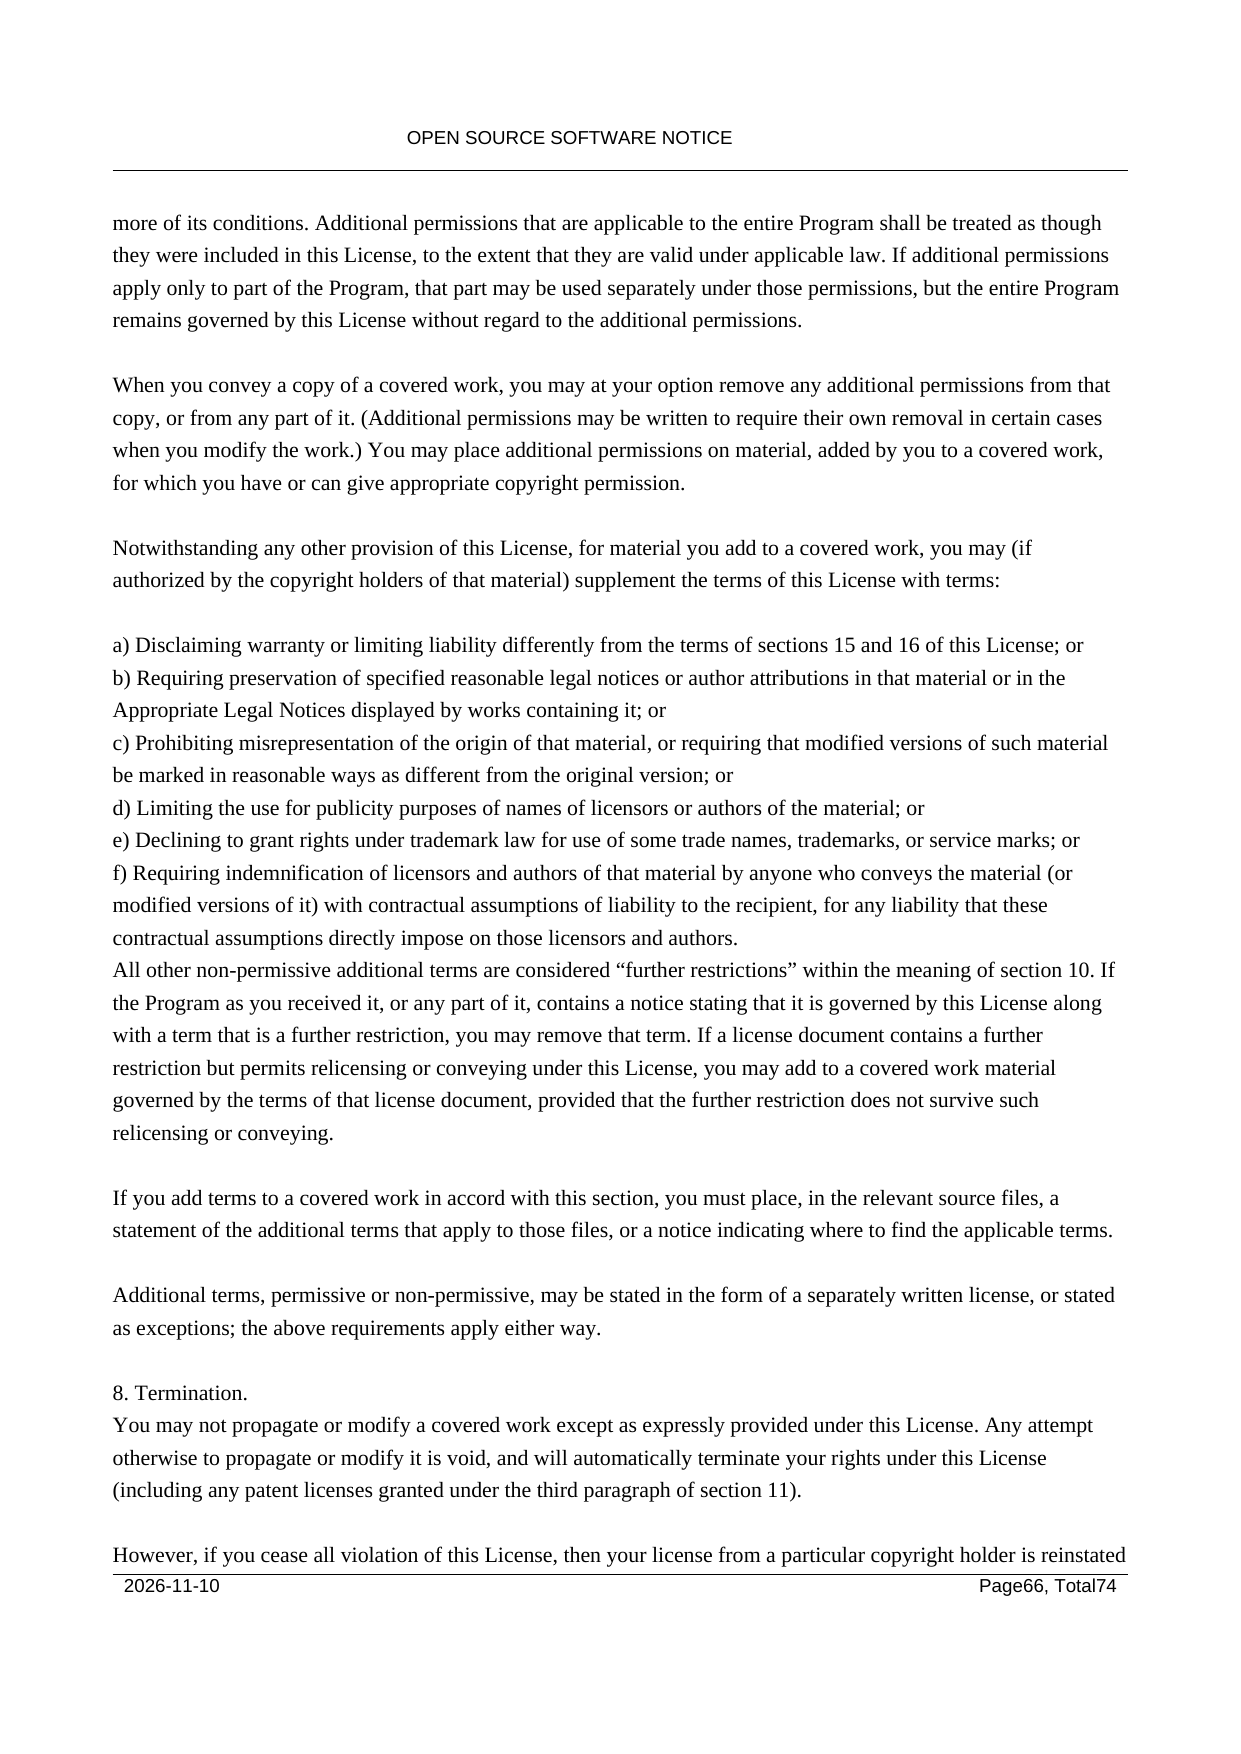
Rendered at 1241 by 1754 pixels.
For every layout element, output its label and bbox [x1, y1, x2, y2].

text [112, 206, 1128, 1571]
